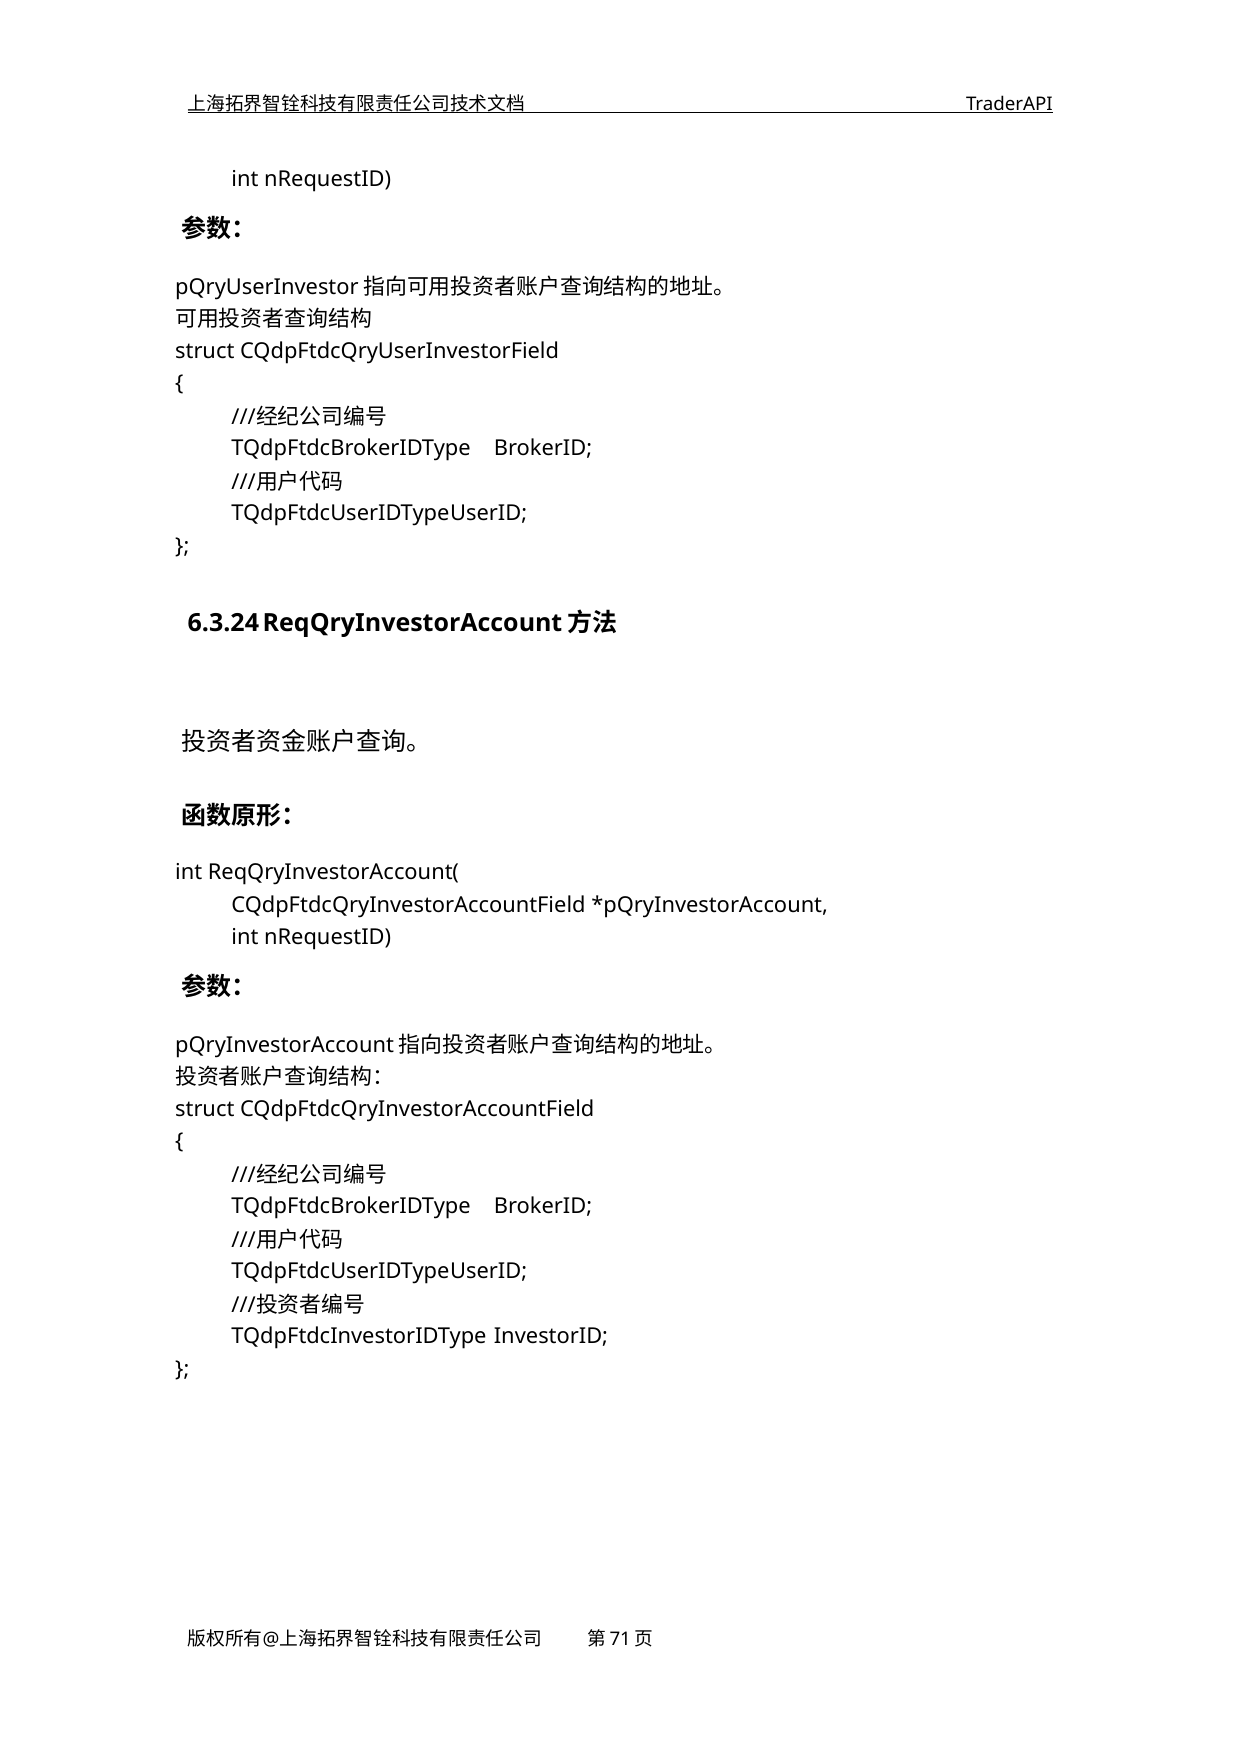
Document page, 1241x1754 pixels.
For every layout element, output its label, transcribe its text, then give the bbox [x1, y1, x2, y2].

text CQdpFtdcQryInvestorAccountField *pQryInvestorAccount, [187, 887, 1087, 920]
text 投资者账户查询结构： [131, 1059, 1087, 1091]
text ///经纪公司编号 [131, 1156, 1087, 1189]
text TQdpFtdcUserIDType UserID; [131, 496, 1087, 528]
text TQdpFtdcInvestorIDType InvestorID; [131, 1319, 1087, 1351]
text 参数： [131, 194, 1087, 259]
text ///投资者编号 [131, 1286, 1087, 1319]
text ///用户代码 [131, 463, 1087, 496]
text }; [131, 1351, 1087, 1384]
text struct CQdpFtdcQryInvestorAccountField [131, 1091, 1087, 1124]
text TQdpFtdcUserIDType UserID; [131, 1254, 1087, 1286]
text TQdpFtdcBrokerIDType BrokerID; [131, 1189, 1087, 1221]
text struct CQdpFtdcQryUserInvestorField [131, 333, 1087, 366]
text pQryUserInvestor指向可用投资者账户查询结构的地址。 [131, 268, 1087, 301]
text ///经纪公司编号 [131, 398, 1087, 431]
text 参数： [131, 952, 1087, 1017]
text 可用投资者查询结构 [131, 301, 1087, 333]
text TQdpFtdcBrokerIDType BrokerID; [131, 431, 1087, 463]
text 函数原形： [131, 781, 1087, 846]
text }; [131, 528, 1087, 561]
text ///用户代码 [131, 1221, 1087, 1254]
text pQryInvestorAccount指向投资者账户查询结构的地址。 [131, 1026, 1087, 1059]
subtitle ReqQryInvestorAccount方法 [187, 588, 1053, 653]
text { [131, 366, 1087, 398]
text { [131, 1124, 1087, 1156]
text int ReqQryInvestorAccount( [131, 855, 1087, 887]
text int nRequestID) [187, 162, 1087, 194]
text 投资者资金账户查询。 [131, 707, 1087, 772]
text int nRequestID) [187, 920, 1087, 952]
